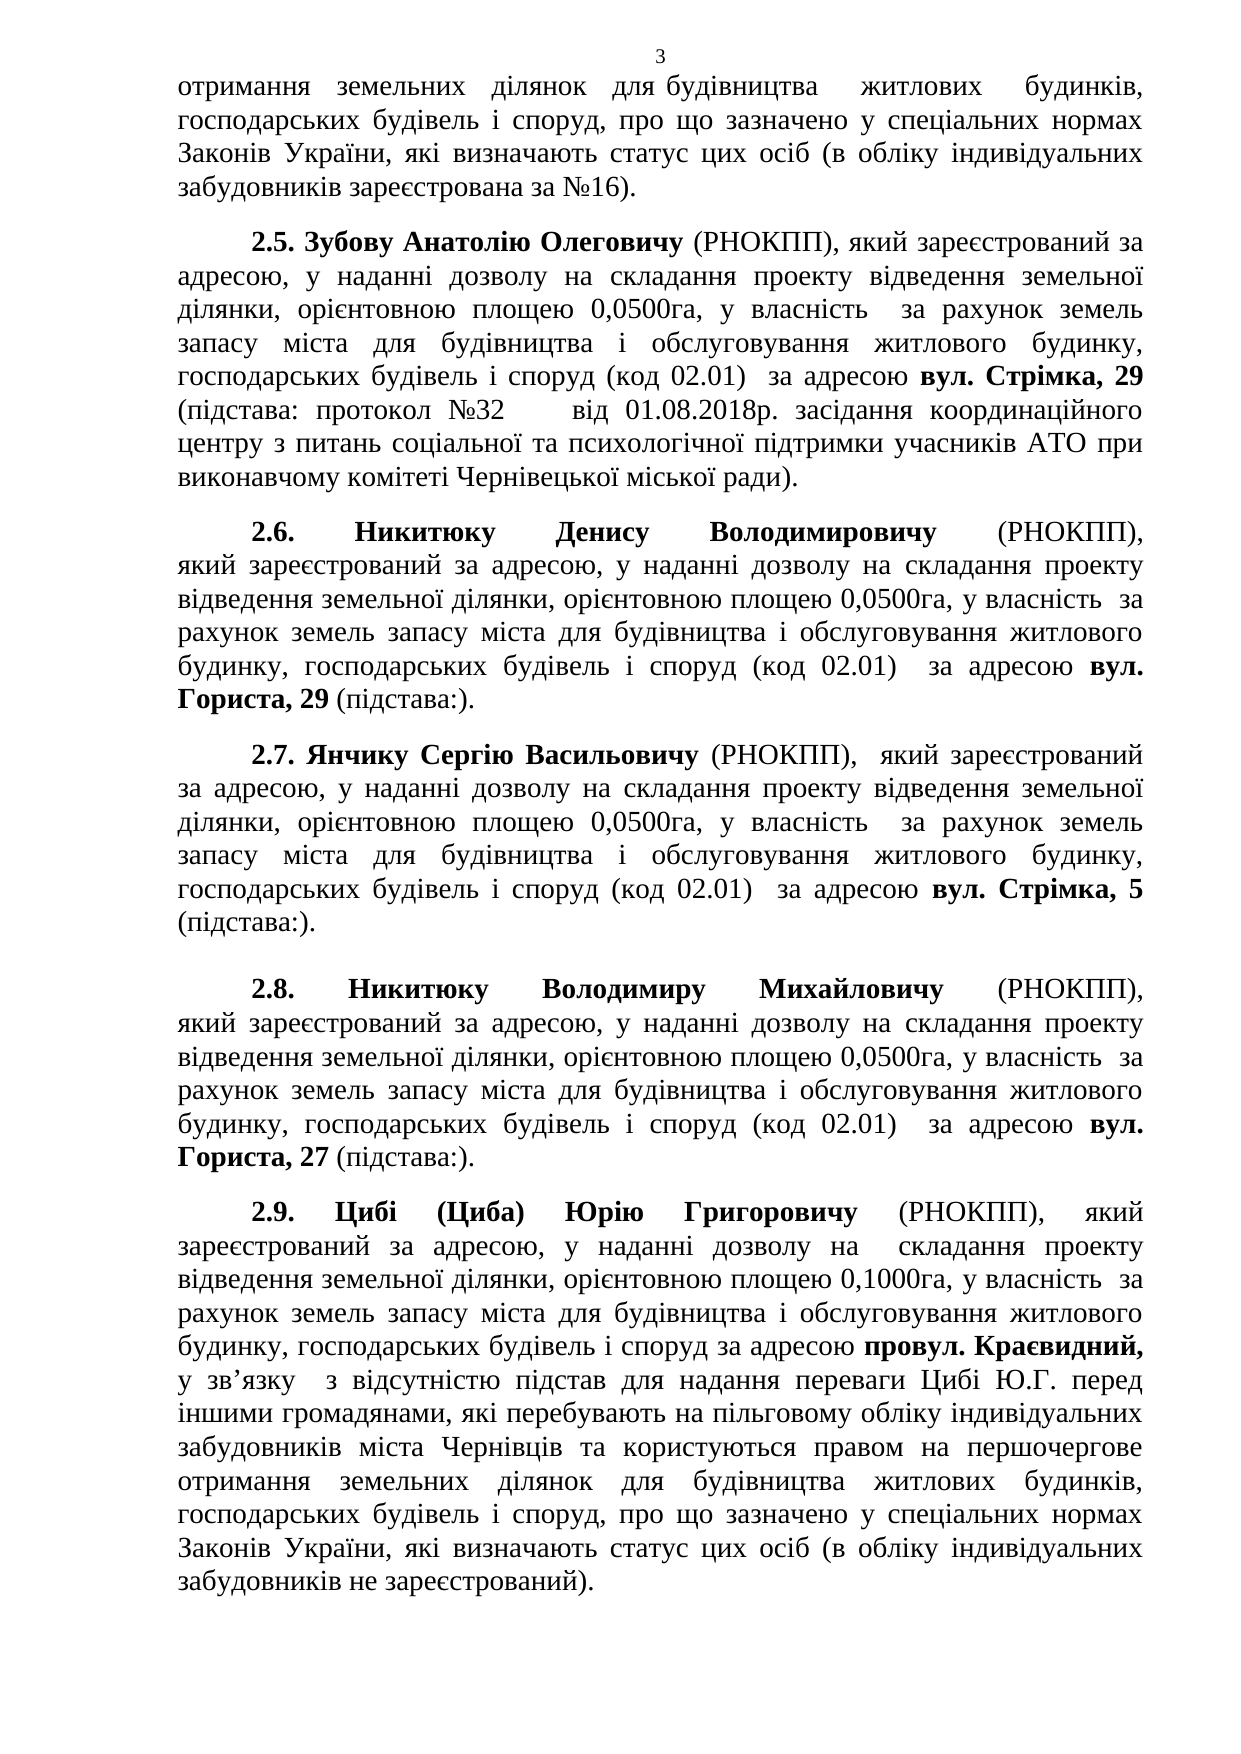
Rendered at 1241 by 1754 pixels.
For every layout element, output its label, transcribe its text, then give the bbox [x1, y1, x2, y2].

text 2.5. Зубову Анатолію Олеговичу (РНОКПП), який зареєстрований за адресою, у наданні дозволу на складання проекту відведення земельної ділянки, орієнтовною площею 0,0500га, у власність за рахунок земель запасу міста для будівництва і обслуговування житлового будинку, господарських будівель і споруд (код 02.01) за адресою вул. Стрімка, 29 (підстава: протокол №32 від 01.08.2018р. засідання координаційного центру з питань соціальної та психологічної підтримки учасників АТО при виконавчому комітеті Чернівецької міської ради). [177, 224, 1144, 492]
text 2.9. Цибі (Циба) Юрію Григоровичу (РНОКПП), який зареєстрований за адресою, у наданні дозволу на складання проекту відведення земельної ділянки, орієнтовною площею 0,1000га, у власність за рахунок земель запасу міста для будівництва і обслуговування житлового будинку, господарських будівель і споруд за адресою провул. Краєвидний, у зв’язку з відсутністю підстав для надання переваги Цибі Ю.Г. перед іншими громадянами, які перебувають на пільговому обліку індивідуальних забудовників міста Чернівців та користуються правом на першочергове отримання земельних ділянок для будівництва житлових будинків, господарських будівель і споруд, про що зазначено у спеціальних нормах Законів України, які визначають статус цих осіб (в обліку індивідуальних забудовників не зареєстрований). [177, 1194, 1144, 1597]
text 2.6. Никитюку Денису Володимировичу (РНОКПП), який зареєстрований за адресою, у наданні дозволу на складання проекту відведення земельної ділянки, орієнтовною площею 0,0500га, у власність за рахунок земель запасу міста для будівництва і обслуговування житлового будинку, господарських будівель і споруд (код 02.01) за адресою вул. Гориста, 29 (підстава:). [177, 514, 1144, 715]
text 2.7. Янчику Сергію Васильовичу (РНОКПП), який зареєстрований за адресою, у наданні дозволу на складання проекту відведення земельної ділянки, орієнтовною площею 0,0500га, у власність за рахунок земель запасу міста для будівництва і обслуговування житлового будинку, господарських будівель і споруд (код 02.01) за адресою вул. Стрімка, 5 (підстава:). [177, 737, 1144, 938]
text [177, 68, 1144, 202]
text 2.8. Никитюку Володимиру Михайловичу (РНОКПП), який зареєстрований за адресою, у наданні дозволу на складання проекту відведення земельної ділянки, орієнтовною площею 0,0500га, у власність за рахунок земель запасу міста для будівництва і обслуговування житлового будинку, господарських будівель і споруд (код 02.01) за адресою вул. Гориста, 27 (підстава:). [177, 972, 1144, 1173]
